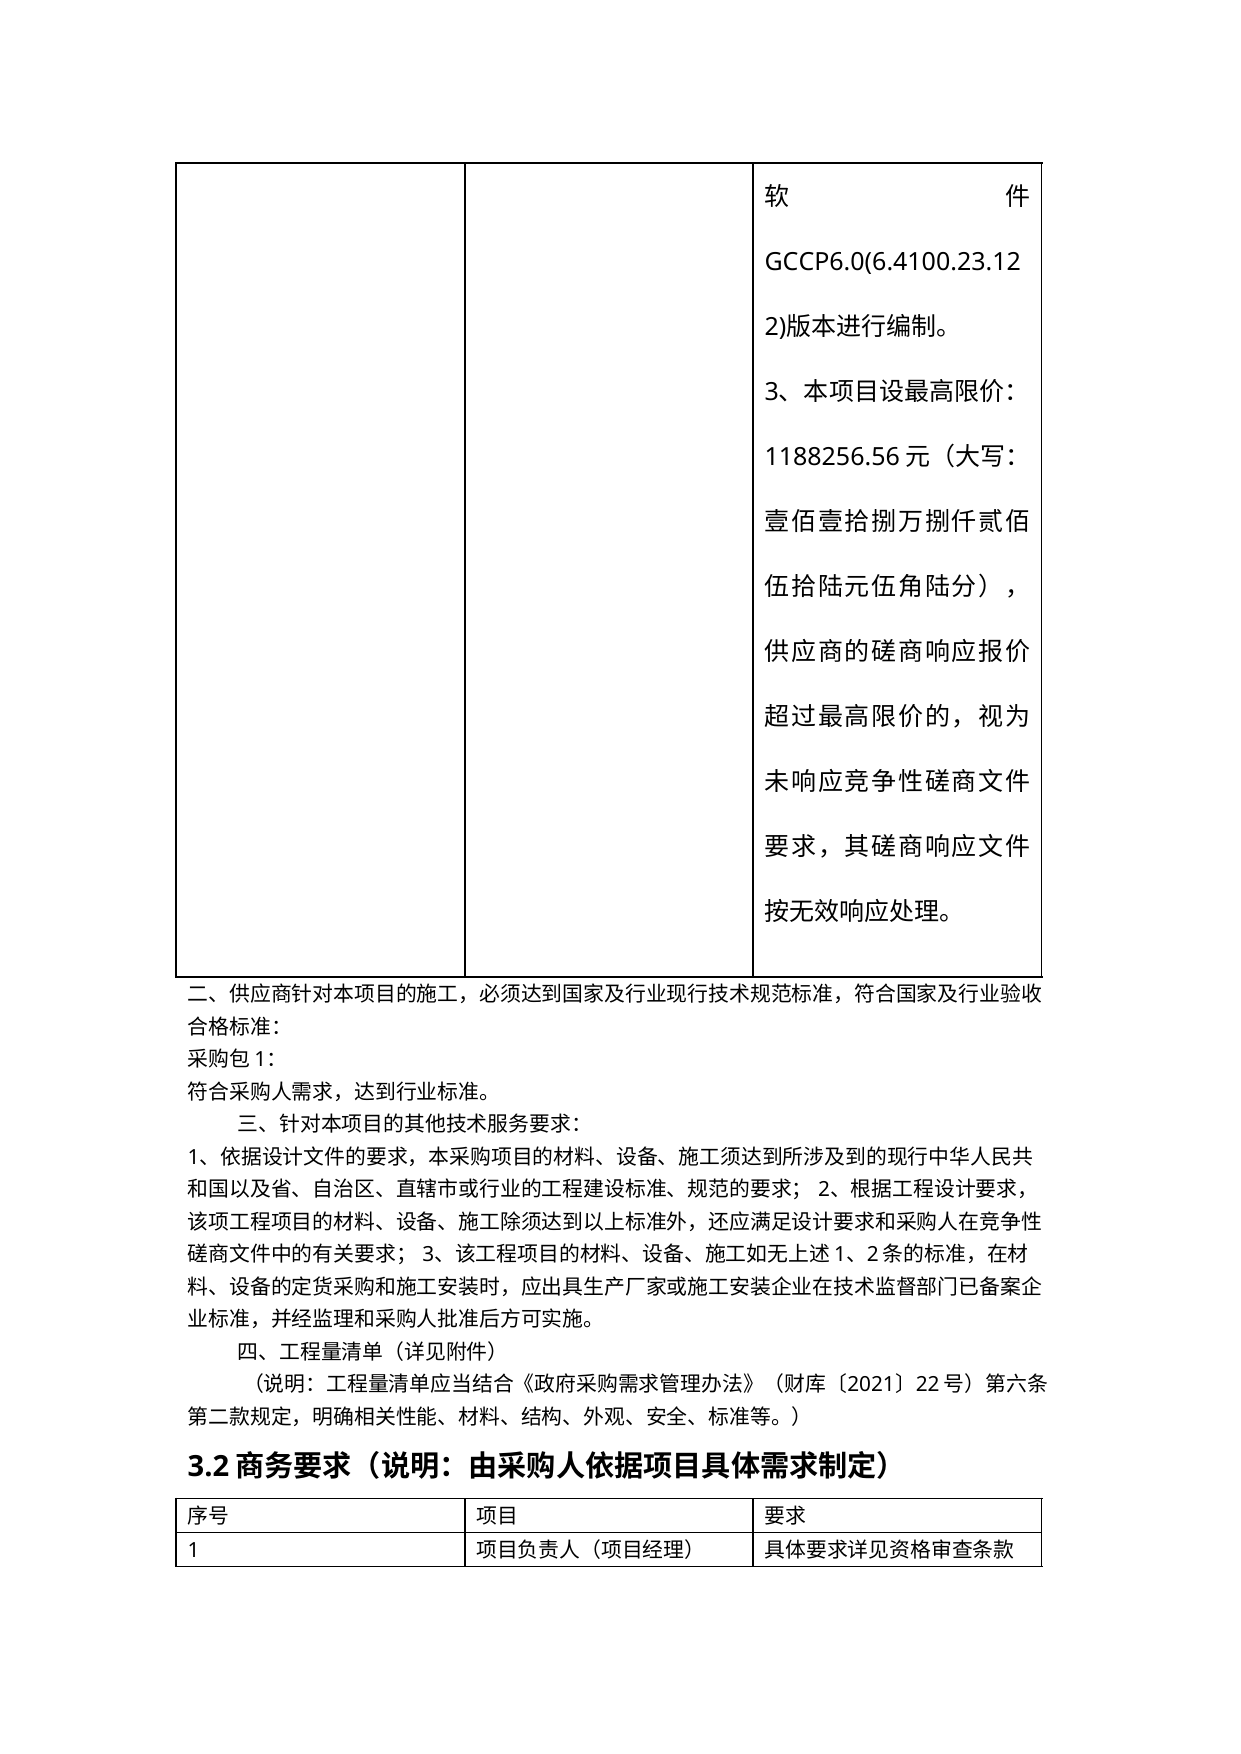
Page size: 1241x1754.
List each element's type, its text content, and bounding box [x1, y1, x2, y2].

table_cell 具体要求详见资格审查条款 [754, 1533, 1041, 1566]
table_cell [754, 164, 1041, 976]
text 1、依据设计文件的要求，本采购项目的材料、设备、施工须达到所涉及到的现行中华人民共和国以及省、自治区、直辖市或行业的工程建设标准、规范的要求； 2、根据工程设计要求，该项工程项目的材料、设备、施工除须达到以上标准外，还应满足设计要求和采购人在竞争性磋商文件中的有关要求； 3、该工程项目的材料、设备、施工如无上述1、2条的标准，在材料、设备的定货采购和施工安装时，应出具生产厂家或施工安装企业在技术监督部门已备案企业标准，并经监理和采购人批准后方可实施。 [187, 1140, 1053, 1335]
table_cell 1 [177, 164, 464, 976]
text 符合采购人需求，达到行业标准。 [187, 1075, 1053, 1108]
text 二、供应商针对本项目的施工，必须达到国家及行业现行技术规范标准，符合国家及行业验收合格标准： [187, 978, 1053, 1043]
text 采购包1： [187, 1043, 1053, 1075]
table_cell 项目负责人（项目经理） [466, 1533, 752, 1566]
table_header 序号 [177, 1499, 464, 1532]
text 3.2商务要求（说明：由采购人依据项目具体需求制定） [187, 1433, 1053, 1498]
text （说明：工程量清单应当结合《政府采购需求管理办法》（财库〔2021〕22号）第六条第二款规定，明确相关性能、材料、结构、外观、安全、标准等。） [187, 1368, 1053, 1433]
table_cell [466, 164, 752, 976]
text 四、工程量清单（详见附件） [187, 1335, 1053, 1368]
table_cell 1 [177, 1533, 464, 1566]
text 三、针对本项目的其他技术服务要求： [187, 1108, 1053, 1140]
table_header 要求 [754, 1499, 1041, 1532]
table_header 项目 [466, 1499, 752, 1532]
